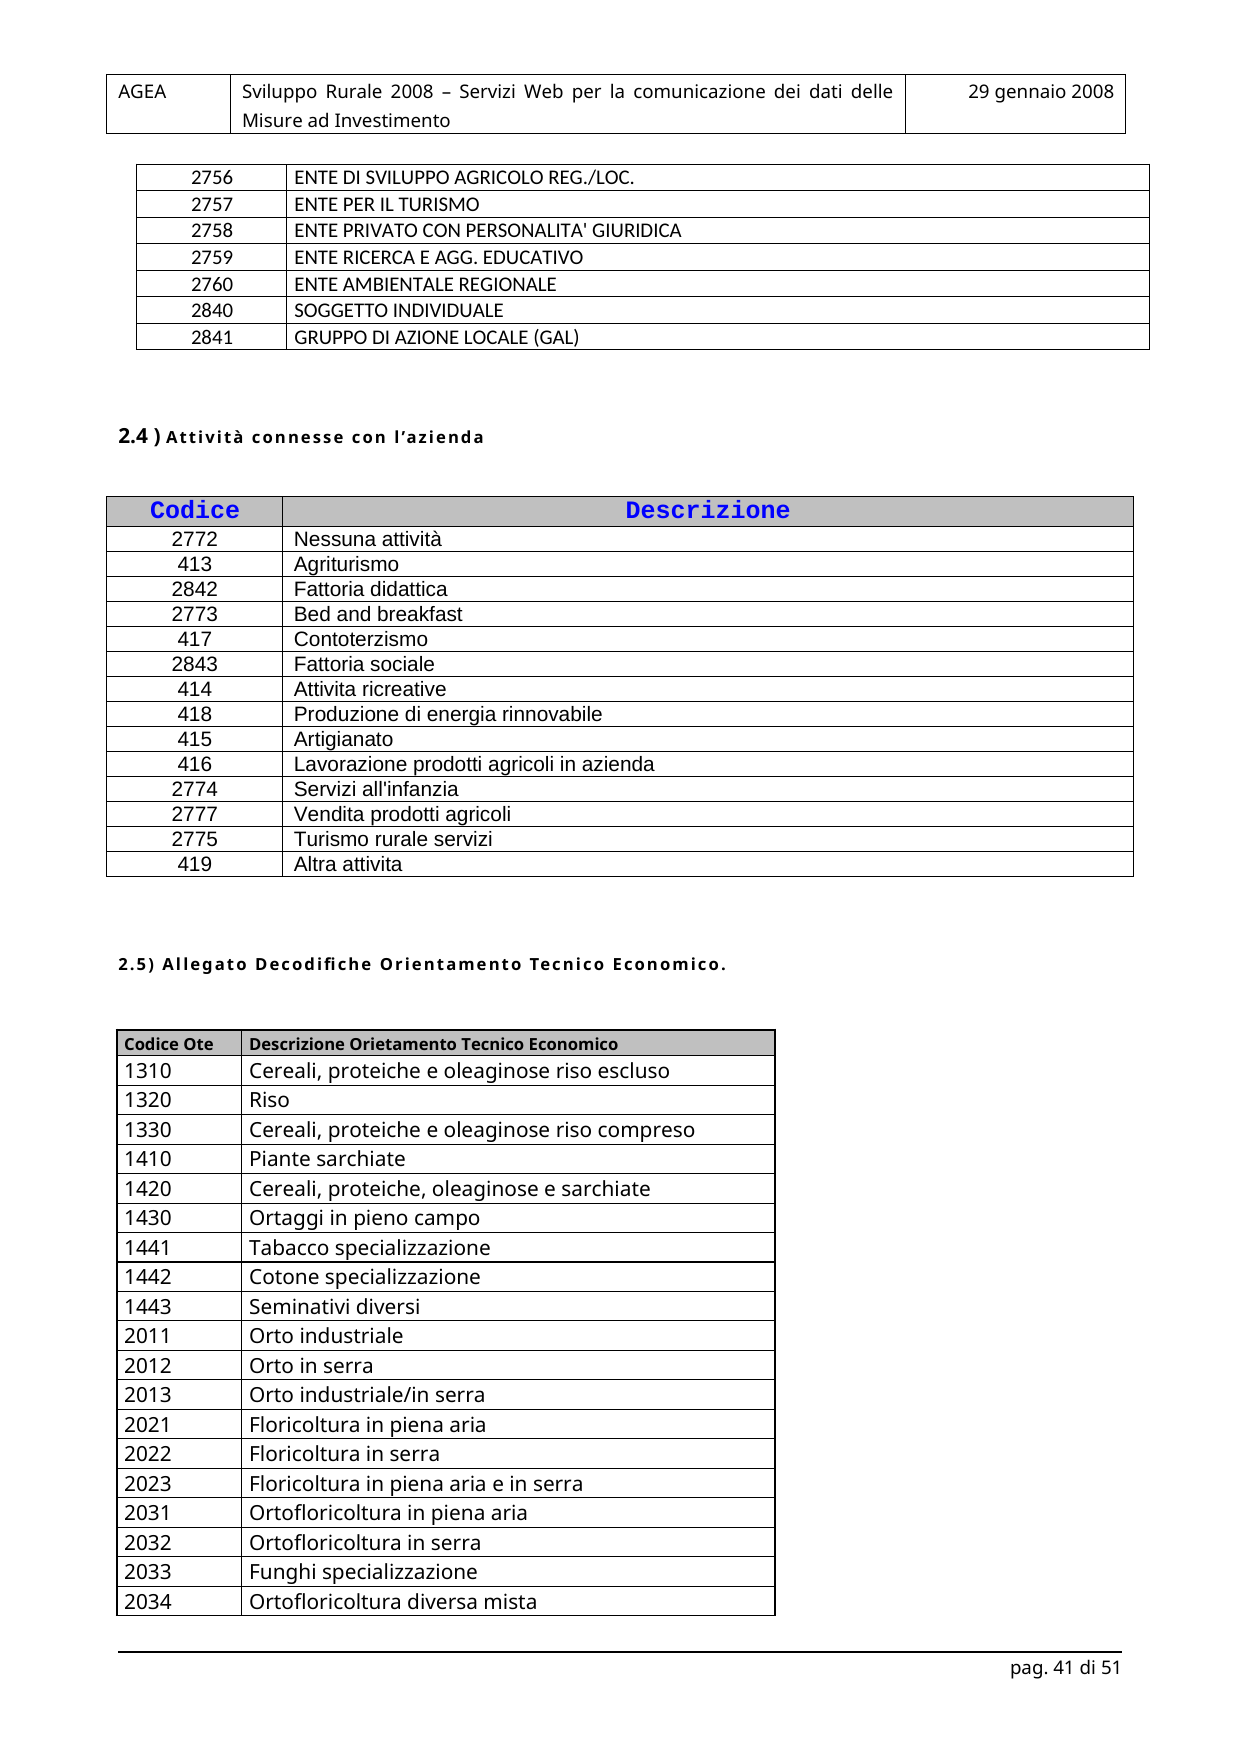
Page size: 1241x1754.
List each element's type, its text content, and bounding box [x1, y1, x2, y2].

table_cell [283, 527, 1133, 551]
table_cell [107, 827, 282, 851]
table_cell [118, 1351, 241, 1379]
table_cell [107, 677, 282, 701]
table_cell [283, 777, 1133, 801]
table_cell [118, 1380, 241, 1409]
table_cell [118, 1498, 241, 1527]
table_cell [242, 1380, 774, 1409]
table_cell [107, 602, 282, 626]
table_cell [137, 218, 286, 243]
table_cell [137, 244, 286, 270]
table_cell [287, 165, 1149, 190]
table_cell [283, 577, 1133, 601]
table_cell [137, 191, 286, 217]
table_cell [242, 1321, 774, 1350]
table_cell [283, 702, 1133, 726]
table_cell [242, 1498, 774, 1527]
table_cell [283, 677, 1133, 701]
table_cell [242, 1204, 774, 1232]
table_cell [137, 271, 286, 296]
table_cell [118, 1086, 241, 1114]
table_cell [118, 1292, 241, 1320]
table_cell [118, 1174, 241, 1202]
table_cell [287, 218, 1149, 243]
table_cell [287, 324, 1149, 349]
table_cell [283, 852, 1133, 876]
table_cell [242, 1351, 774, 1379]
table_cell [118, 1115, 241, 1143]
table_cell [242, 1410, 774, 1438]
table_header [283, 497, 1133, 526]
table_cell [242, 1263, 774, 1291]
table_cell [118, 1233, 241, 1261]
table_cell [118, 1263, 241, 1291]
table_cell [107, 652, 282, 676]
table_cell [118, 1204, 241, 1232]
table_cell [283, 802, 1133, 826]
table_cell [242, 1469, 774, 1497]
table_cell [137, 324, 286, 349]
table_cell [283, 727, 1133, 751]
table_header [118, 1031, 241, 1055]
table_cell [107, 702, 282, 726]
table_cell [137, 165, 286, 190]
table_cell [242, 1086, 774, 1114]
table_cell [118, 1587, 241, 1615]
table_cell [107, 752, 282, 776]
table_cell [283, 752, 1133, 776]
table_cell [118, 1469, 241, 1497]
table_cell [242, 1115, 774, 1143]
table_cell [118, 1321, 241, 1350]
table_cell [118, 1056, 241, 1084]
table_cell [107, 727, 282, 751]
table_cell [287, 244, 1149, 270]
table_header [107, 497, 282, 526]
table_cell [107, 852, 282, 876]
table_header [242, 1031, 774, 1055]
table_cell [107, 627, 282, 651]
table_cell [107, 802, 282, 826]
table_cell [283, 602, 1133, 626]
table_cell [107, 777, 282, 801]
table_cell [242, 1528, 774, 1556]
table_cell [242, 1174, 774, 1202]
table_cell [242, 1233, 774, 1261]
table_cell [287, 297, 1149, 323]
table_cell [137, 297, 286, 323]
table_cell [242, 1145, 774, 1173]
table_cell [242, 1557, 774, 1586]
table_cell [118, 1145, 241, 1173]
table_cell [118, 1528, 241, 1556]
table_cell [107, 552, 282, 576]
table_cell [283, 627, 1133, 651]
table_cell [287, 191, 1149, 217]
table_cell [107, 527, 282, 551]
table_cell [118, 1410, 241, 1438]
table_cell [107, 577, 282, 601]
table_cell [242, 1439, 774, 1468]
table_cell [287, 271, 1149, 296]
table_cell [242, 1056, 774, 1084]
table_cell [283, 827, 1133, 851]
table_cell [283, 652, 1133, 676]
subtitle 2.5) Allegato Decodifiche Orientamento Tecnico Economico. [118, 953, 1122, 976]
text 2.4 ) Attività connesse con l’azienda [118, 421, 1122, 450]
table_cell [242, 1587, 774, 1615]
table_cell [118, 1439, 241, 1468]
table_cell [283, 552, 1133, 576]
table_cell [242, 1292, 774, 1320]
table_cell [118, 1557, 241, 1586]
